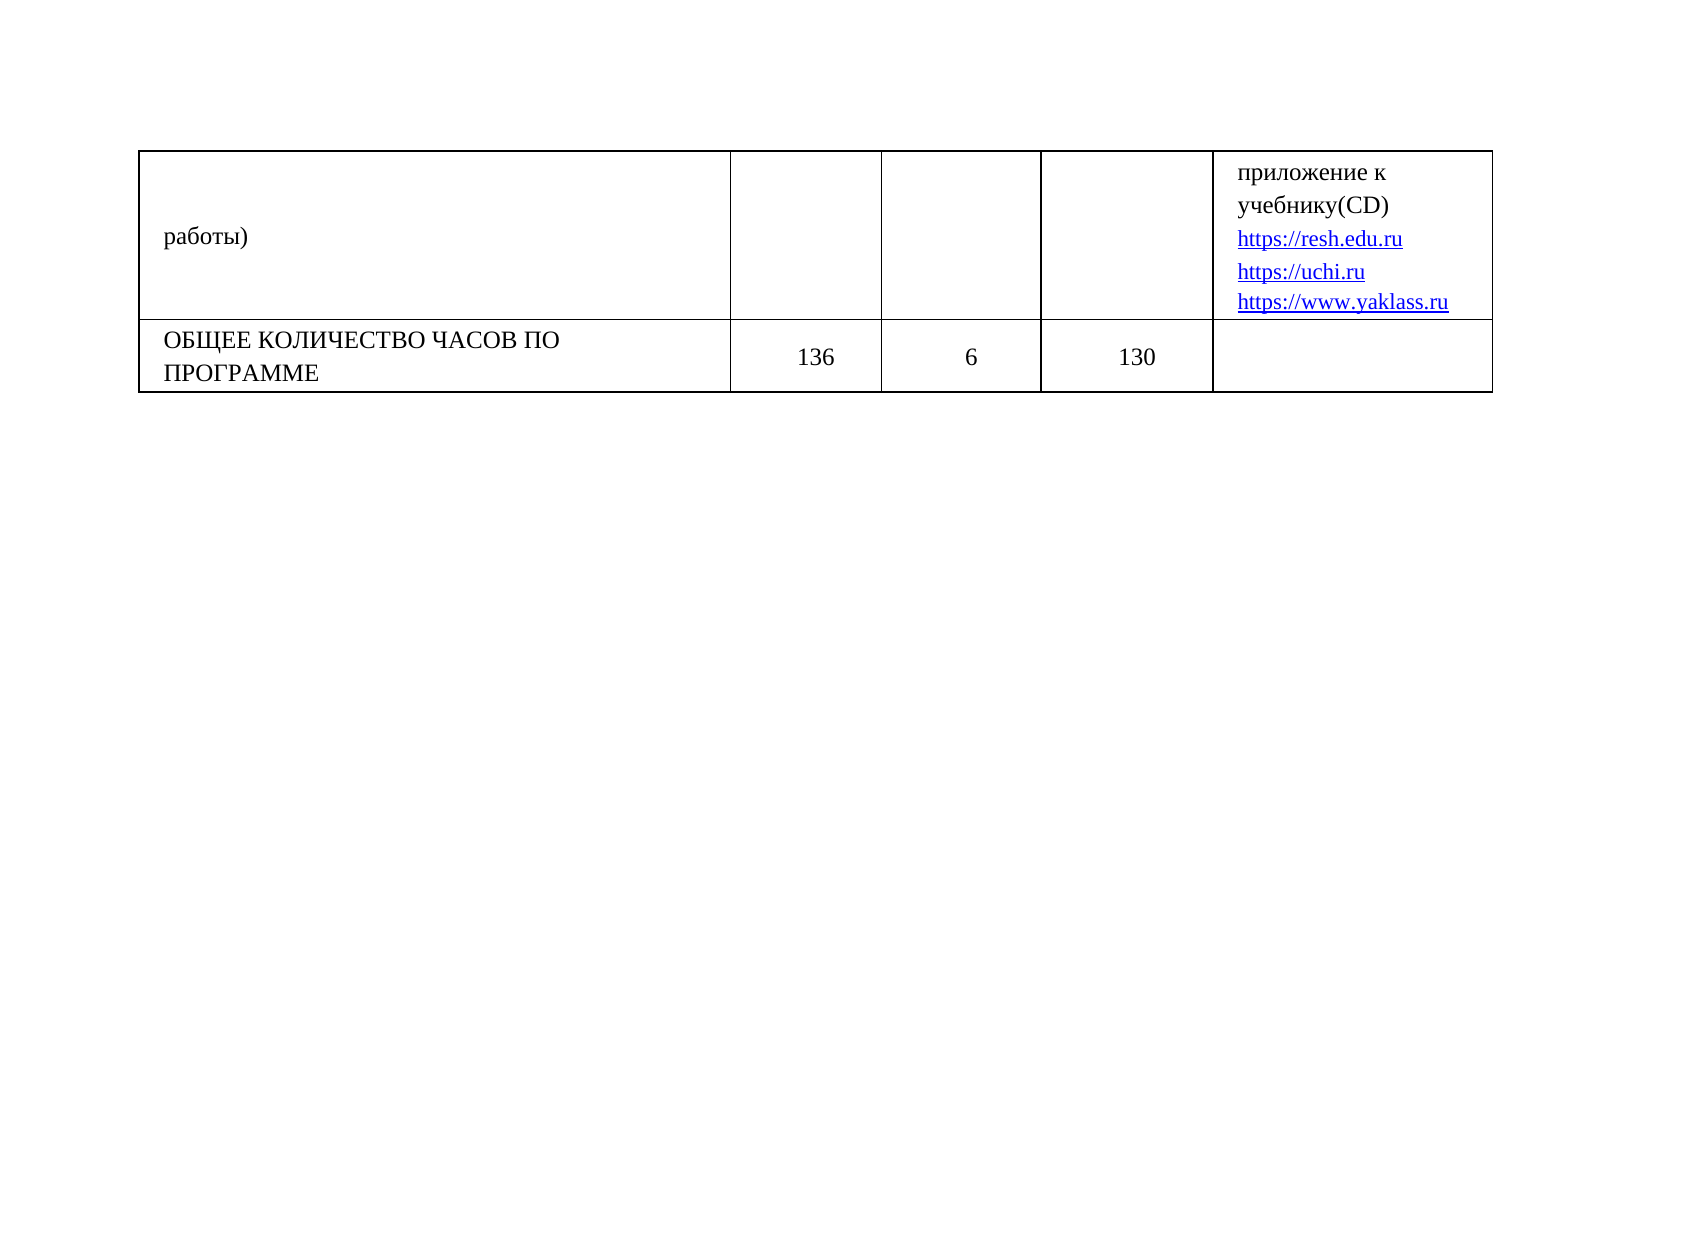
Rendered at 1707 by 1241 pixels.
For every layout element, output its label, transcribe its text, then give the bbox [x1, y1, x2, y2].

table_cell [140, 152, 730, 319]
table_cell [1214, 320, 1492, 391]
table_cell 8 [731, 152, 881, 319]
table_cell ОБЩЕЕ КОЛИЧЕСТВО ЧАСОВ ПО ПРОГРАММЕ [140, 320, 730, 391]
table_cell 136 [731, 320, 881, 391]
table_cell 1 [882, 152, 1040, 319]
table_cell 7 [1042, 152, 1212, 319]
table_cell 130 [1042, 320, 1212, 391]
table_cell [1214, 152, 1492, 319]
table_cell 6 [882, 320, 1040, 391]
